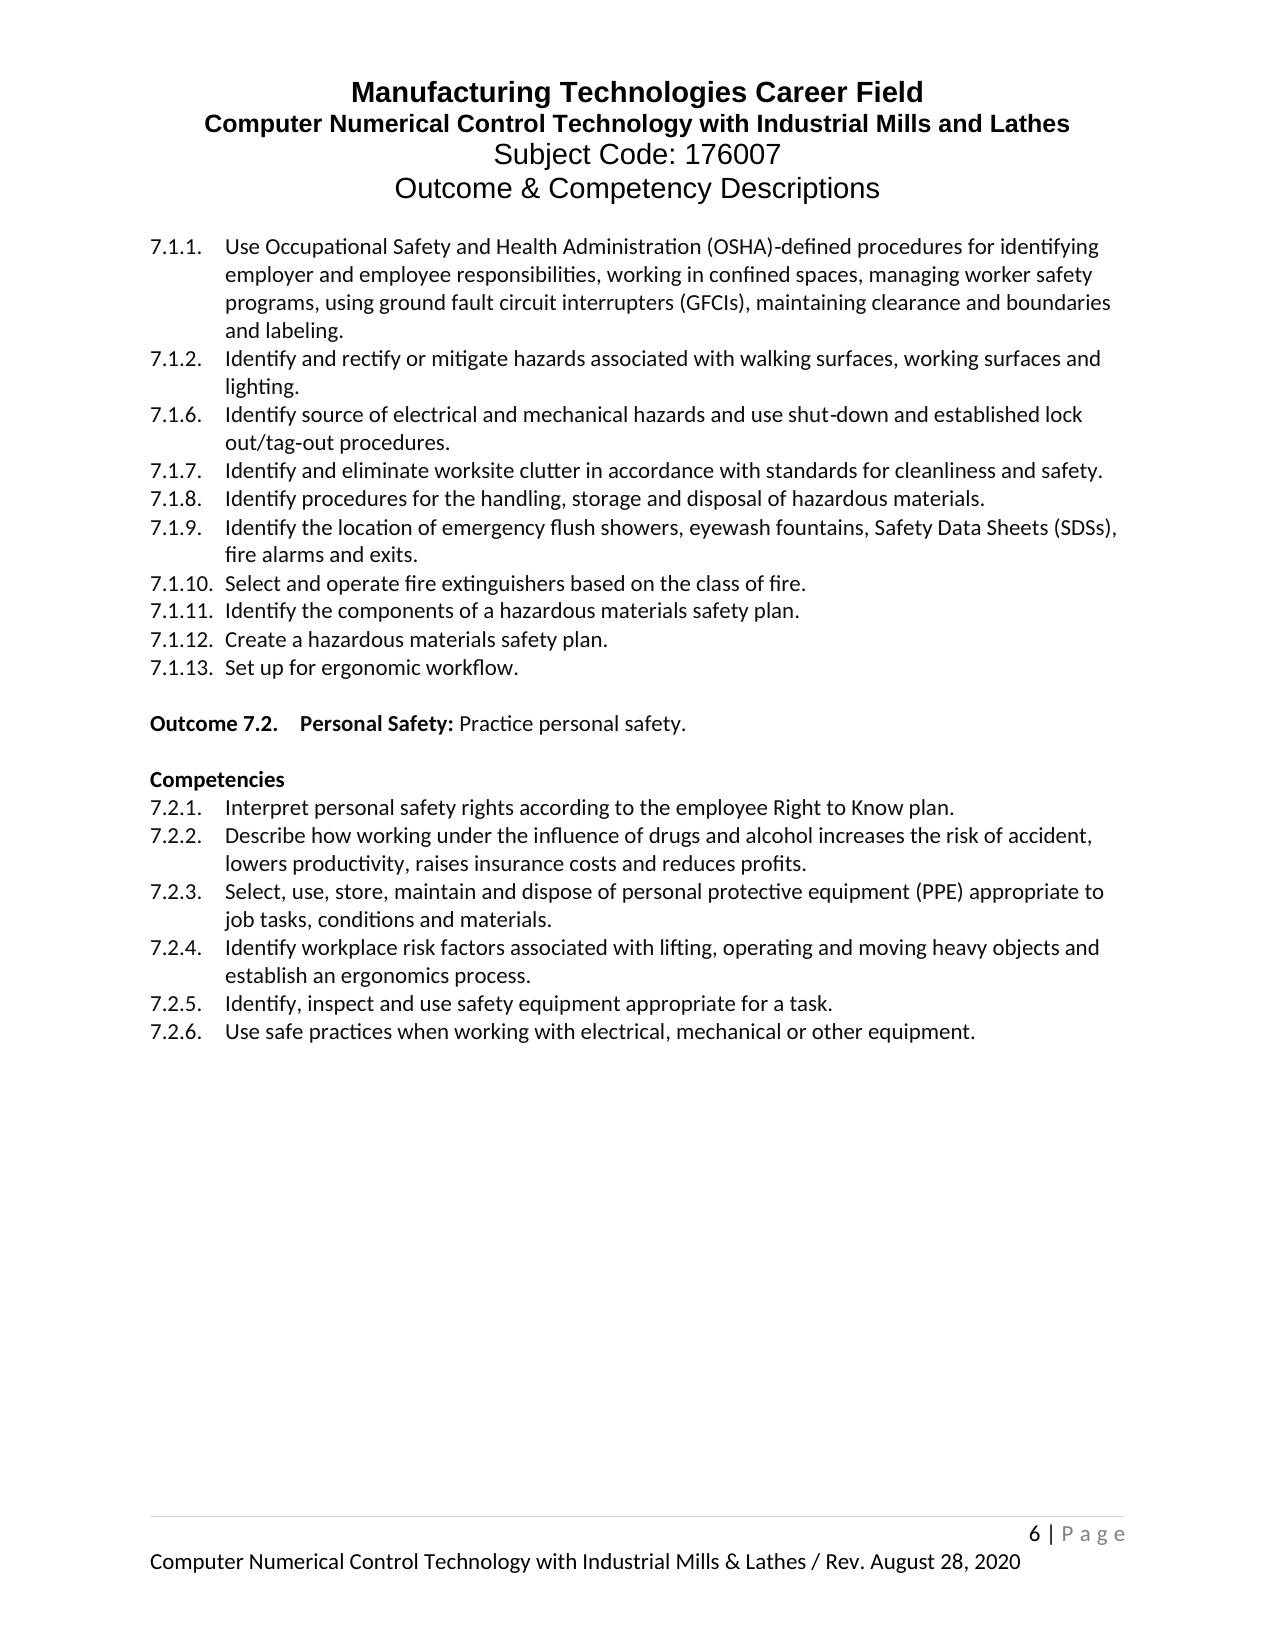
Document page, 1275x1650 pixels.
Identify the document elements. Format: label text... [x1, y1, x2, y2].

text 7.1.13. Set up for ergonomic workflow. [150, 653, 1125, 681]
text 7.1.10. Select and operate fire extinguishers based on the class of fire. [150, 569, 1125, 597]
text Competencies [150, 765, 1125, 793]
text 7.2.3. Select, use, store, maintain and dispose of personal protective equipment (PPE) appropriate to job tasks, conditions and materials. [150, 877, 1125, 933]
text 7.1.9. Identify the location of emergency flush showers, eyewash fountains, Safety Data Sheets (SDSs), fire alarms and exits. [150, 513, 1125, 569]
text 7.1.11. Identify the components of a hazardous materials safety plan. [150, 597, 1125, 625]
text 7.2.6. Use safe practices when working with electrical, mechanical or other equipment. [150, 1017, 1125, 1045]
text 7.1.12. Create a hazardous materials safety plan. [150, 625, 1125, 653]
text 7.2.5. Identify, inspect and use safety equipment appropriate for a task. [150, 989, 1125, 1017]
text 7.1.1. Use Occupational Safety and Health Administration (OSHA)‐defined procedures for identifying employer and employee responsibilities, working in confined spaces, managing worker safety programs, using ground fault circuit interrupters (GFCIs), maintaining clearance and boundaries and labeling. [150, 232, 1125, 344]
text 7.2.1. Interpret personal safety rights according to the employee Right to Know plan. [150, 793, 1125, 821]
text 7.1.8. Identify procedures for the handling, storage and disposal of hazardous materials. [150, 484, 1125, 513]
text 7.2.4. Identify workplace risk factors associated with lifting, operating and moving heavy objects and establish an ergonomics process. [150, 933, 1125, 989]
text 7.1.2. Identify and rectify or mitigate hazards associated with walking surfaces, working surfaces and lighting. [150, 344, 1125, 401]
text 7.1.6. Identify source of electrical and mechanical hazards and use shut‐down and established lock out/tag‐out procedures. [150, 401, 1125, 457]
text 7.1.7. Identify and eliminate worksite clutter in accordance with standards for cleanliness and safety. [150, 457, 1125, 484]
text Outcome 7.2. Personal Safety: Practice personal safety. [150, 709, 1125, 737]
text 7.2.2. Describe how working under the influence of drugs and alcohol increases the risk of accident, lowers productivity, raises insurance costs and reduces profits. [150, 821, 1125, 877]
